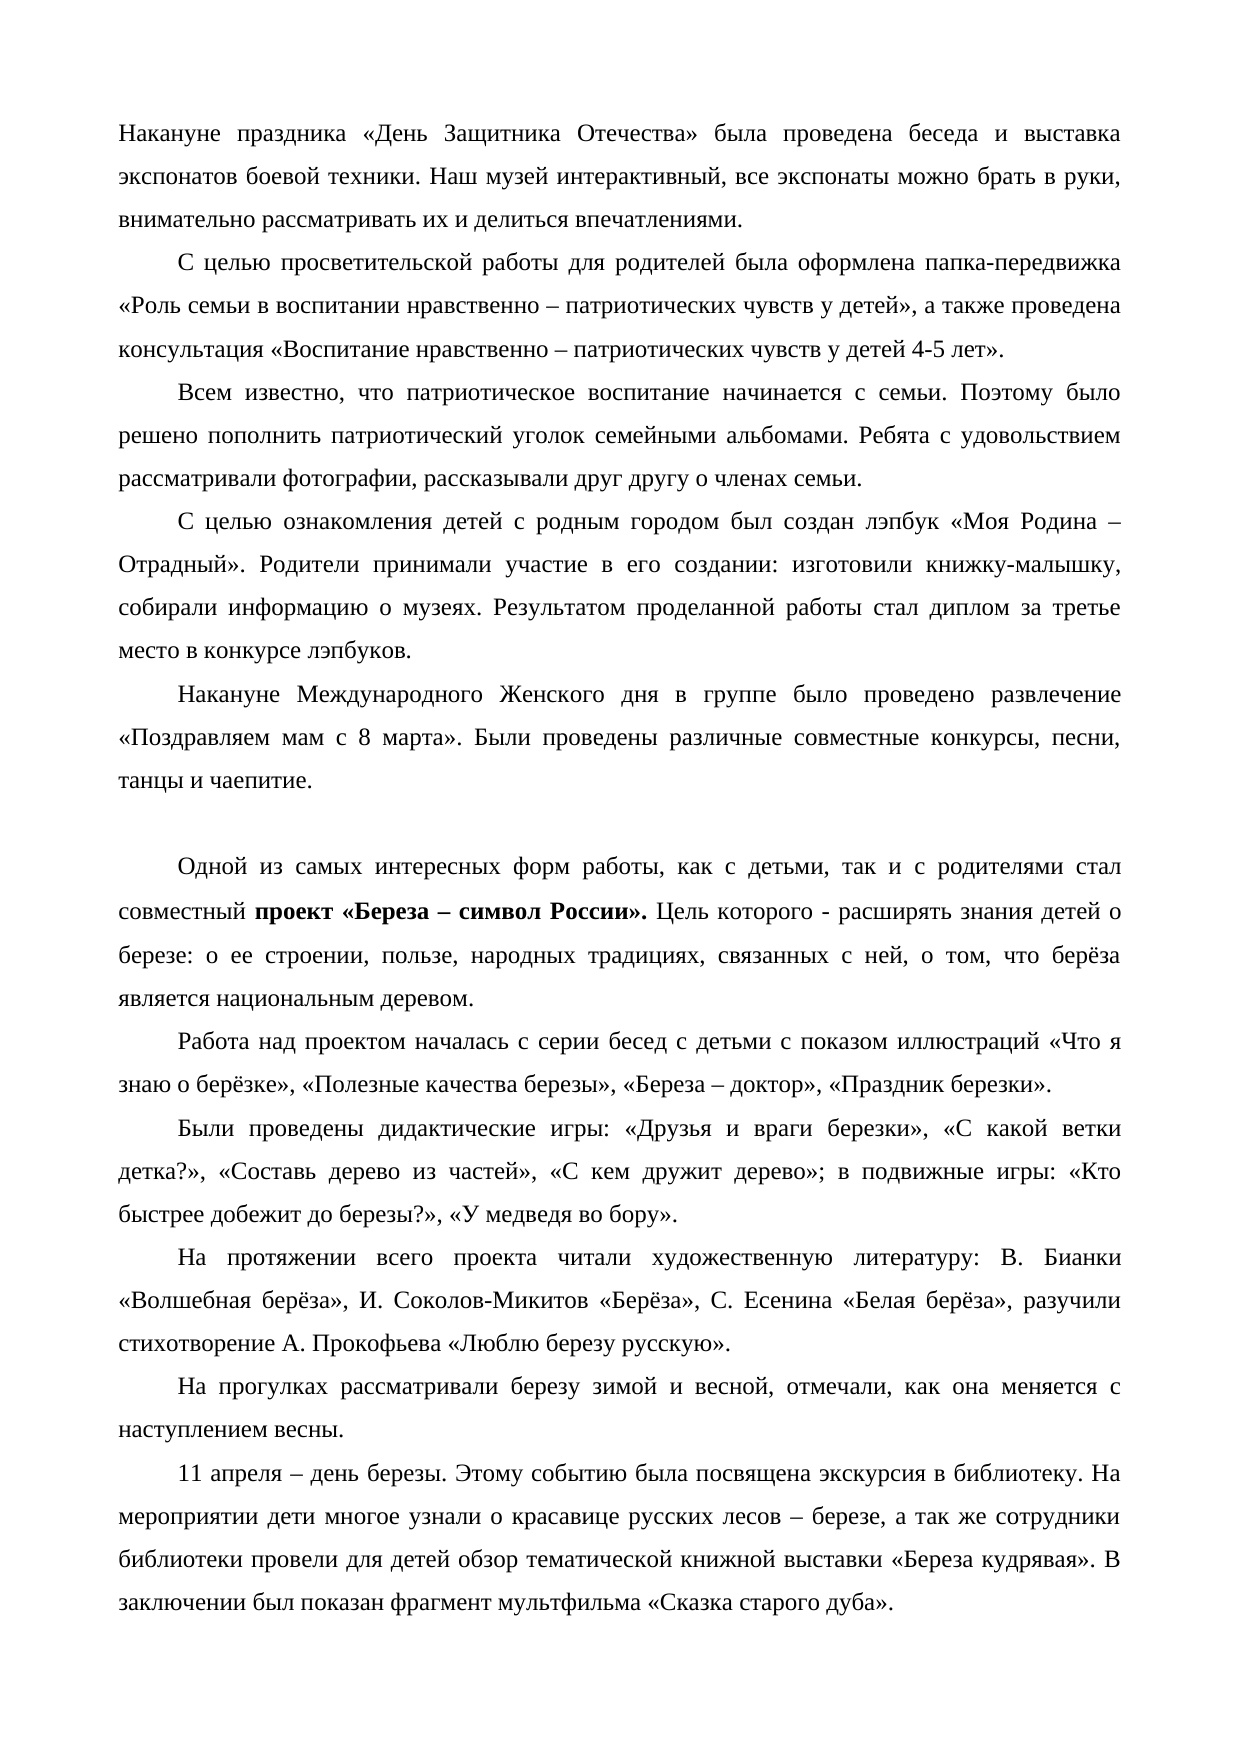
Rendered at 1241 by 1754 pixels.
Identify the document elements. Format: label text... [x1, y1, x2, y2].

text На протяжении всего проекта читали художественную литературу: В. Бианки «Волшебная берёза», И. Соколов-Микитов «Берёза», С. Есенина «Белая берёза», разучили стихотворение А. Прокофьева «Люблю березу русскую». [118, 1242, 1122, 1357]
text Одной из самых интересных форм работы, как с детьми, так и с родителями стал совместный проект «Береза – символ России». Цель которого - расширять знания детей о березе: о ее строении, пользе, народных традициях, связанных с ней, о том, что берёза является национальным деревом. [118, 851, 1122, 1012]
text Были проведены дидактические игры: «Друзья и враги березки», «С какой ветки детка?», «Составь дерево из частей», «С кем дружит дерево»; в подвижные игры: «Кто быстрее добежит до березы?», «У медведя во бору». [118, 1113, 1122, 1228]
text 11 апреля – день березы. Этому событию была посвящена экскурсия в библиотеку. На мероприятии дети многое узнали о красавице русских лесов – березе, а так же сотрудники библиотеки провели для детей обзор тематической книжной выставки «Береза кудрявая». В заключении был показан фрагмент мультфильма «Сказка старого дуба». [118, 1458, 1122, 1616]
text С целью просветительской работы для родителей была оформлена папка-передвижка «Роль семьи в воспитании нравственно – патриотических чувств у детей», а также проведена консультация «Воспитание нравственно – патриотических чувств у детей 4-5 лет». [118, 247, 1122, 362]
text Накануне Международного Женского дня в группе было проведено развлечение «Поздравляем мам с 8 марта». Были проведены различные совместные конкурсы, песни, танцы и чаепитие. [118, 679, 1122, 794]
text С целью ознакомления детей с родным городом был создан лэпбук «Моя Родина – Отрадный». Родители принимали участие в его создании: изготовили книжку-малышку, собирали информацию о музеях. Результатом проделанной работы стал диплом за третье место в конкурсе лэпбуков. [118, 506, 1122, 664]
text На прогулках рассматривали березу зимой и весной, отмечали, как она меняется с наступлением весны. [118, 1371, 1122, 1443]
text Работа над проектом началась с серии бесед с детьми с показом иллюстраций «Что я знаю о берёзке», «Полезные качества березы», «Береза – доктор», «Праздник березки». [118, 1026, 1122, 1098]
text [118, 118, 1122, 233]
text Всем известно, что патриотическое воспитание начинается с семьи. Поэтому было решено пополнить патриотический уголок семейными альбомами. Ребята с удовольствием рассматривали фотографии, рассказывали друг другу о членах семьи. [118, 377, 1122, 492]
